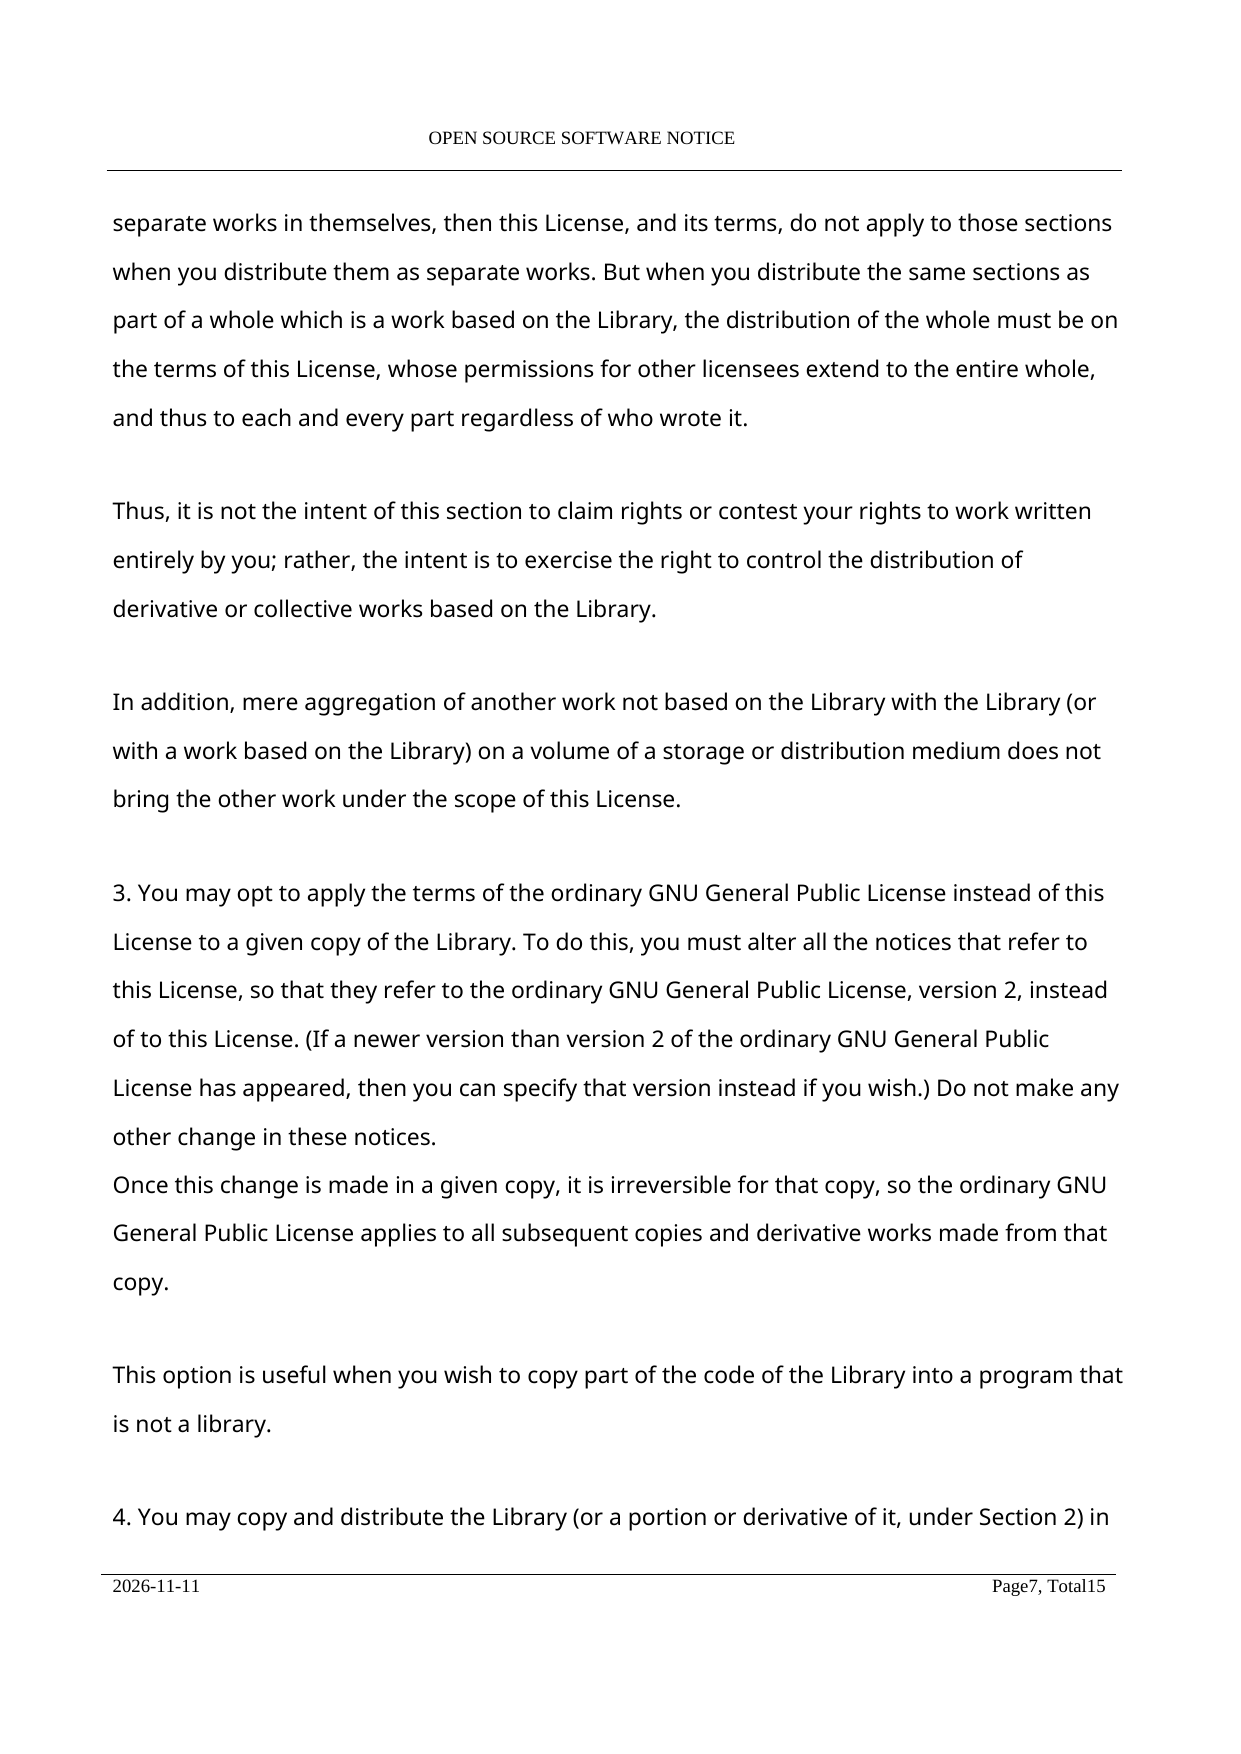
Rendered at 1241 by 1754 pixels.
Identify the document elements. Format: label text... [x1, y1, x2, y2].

text Once this change is made in a given copy, it is irreversible for that copy, so the ordinary GNU General Public License applies to all subsequent copies and derivative works made from that copy. [112, 1168, 1128, 1298]
text In addition, mere aggregation of another work not based on the Library with the Library (or with a work based on the Library) on a volume of a storage or distribution medium does not bring the other work under the scope of this License. [112, 685, 1128, 815]
text This option is useful when you wish to copy part of the code of the Library into a program that is not a library. [112, 1359, 1128, 1440]
text 3. You may opt to apply the terms of the ordinary GNU General Public License instead of this License to a given copy of the Library. To do this, you must alter all the notices that refer to this License, so that they refer to the ordinary GNU General Public License, version 2, instead of to this License. (If a newer version than version 2 of the ordinary GNU General Public License has appeared, then you can specify that version instead if you wish.) Do not make any other change in these notices. [112, 876, 1128, 1152]
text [112, 206, 1128, 434]
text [112, 1501, 1128, 1533]
text Thus, it is not the intent of this section to claim rights or contest your rights to work written entirely by you; rather, the intent is to exercise the right to control the distribution of derivative or collective works based on the Library. [112, 494, 1128, 624]
